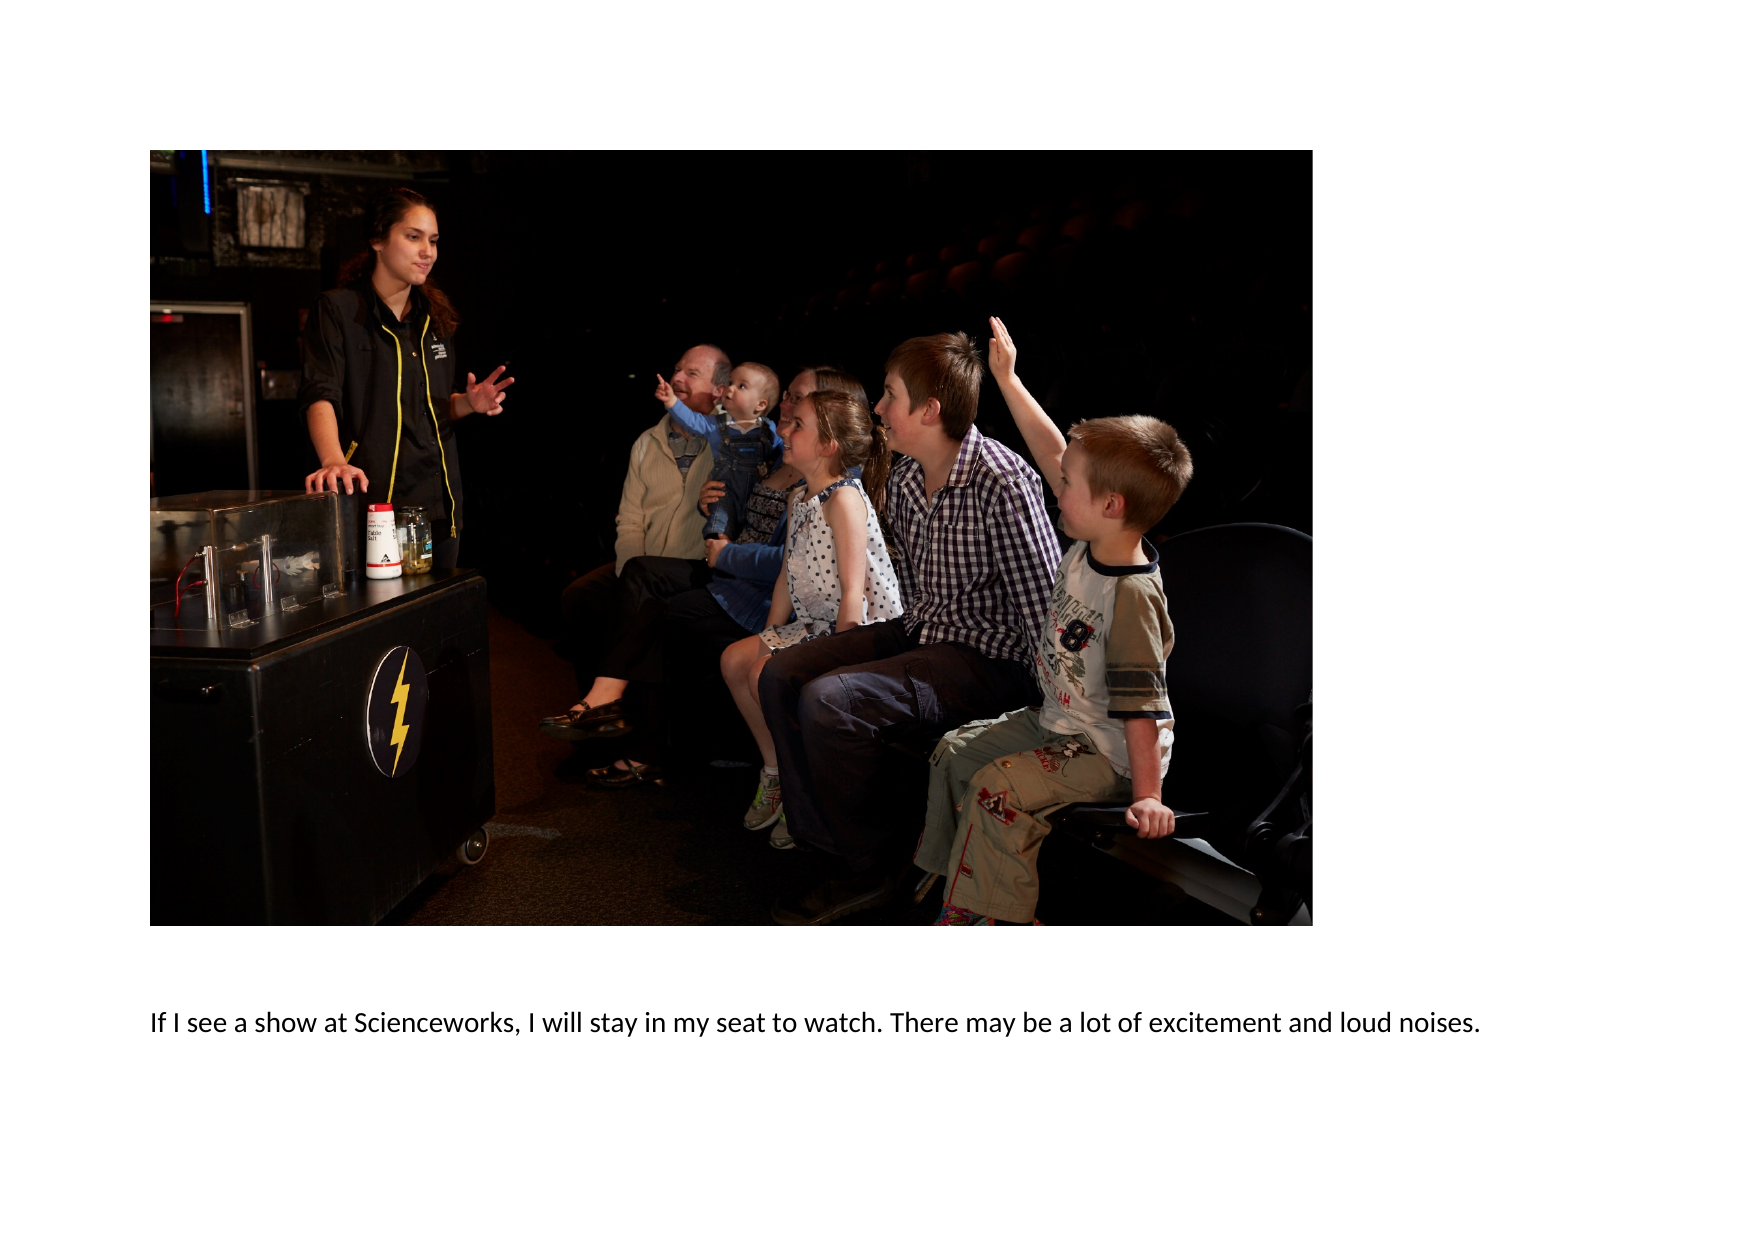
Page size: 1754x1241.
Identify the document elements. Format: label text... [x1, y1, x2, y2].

text If I see a show at Scienceworks, I will stay in my seat to watch. There may be a lot of excitement and loud noises. [150, 1004, 1604, 1039]
picture [150, 150, 1313, 926]
